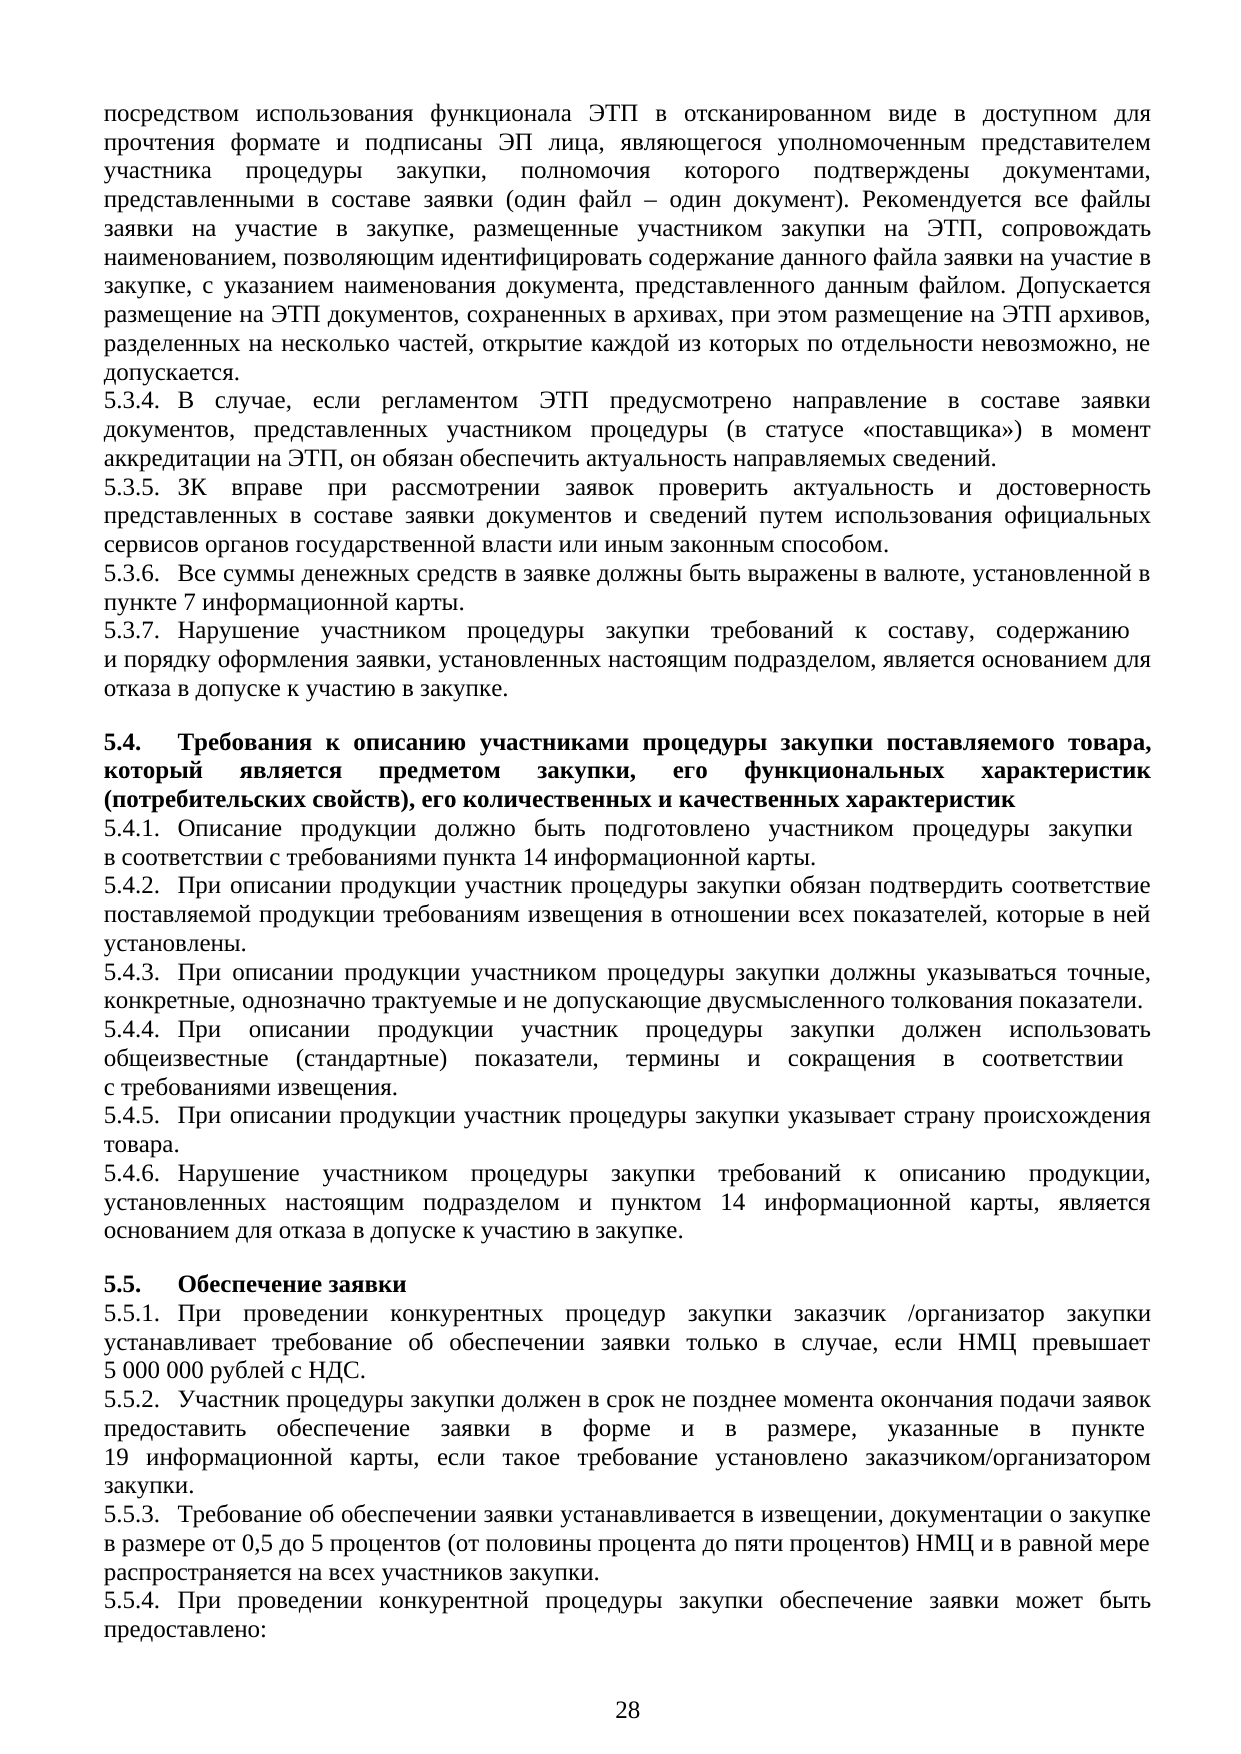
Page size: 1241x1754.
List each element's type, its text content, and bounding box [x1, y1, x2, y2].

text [103, 98, 1152, 385]
list Описание продукции должно быть подготовлено участником процедуры закупки в соответствии с требованиями пункта 14 информационной карты. [103, 813, 1152, 870]
list В случае, если регламентом ЭТП предусмотрено направление в составе заявки документов, представленных участником процедуры (в статусе «поставщика») в момент аккредитации на ЭТП, он обязан обеспечить актуальность направляемых сведений. [103, 385, 1152, 472]
list При проведении конкурентной процедуры закупки обеспечение заявки может быть предоставлено: [103, 1585, 1152, 1643]
list ЗК вправе при рассмотрении заявок проверить актуальность и достоверность представленных в составе заявки документов и сведений путем использования официальных сервисов органов государственной власти или иным законным способом. [103, 472, 1152, 558]
list Обеспечение заявки [103, 1269, 1152, 1298]
list Нарушение участником процедуры закупки требований к описанию продукции, установленных настоящим подразделом и пунктом 14 информационной карты, является основанием для отказа в допуске к участию в закупке. [103, 1158, 1152, 1244]
list Участник процедуры закупки должен в срок не позднее момента окончания подачи заявок предоставить обеспечение заявки в форме и в размере, указанные в пункте 19 информационной карты, если такое требование установлено заказчиком/организатором закупки. [103, 1384, 1152, 1499]
list Требования к описанию участниками процедуры закупки поставляемого товара, который является предметом закупки, его функциональных характеристик (потребительских свойств), его количественных и качественных характеристик [103, 727, 1152, 813]
list При описании продукции участник процедуры закупки должен использовать общеизвестные (стандартные) показатели, термины и сокращения в соответствии с требованиями извещения. [103, 1014, 1152, 1100]
list Все суммы денежных средств в заявке должны быть выражены в валюте, установленной в пункте 7 информационной карты. [103, 558, 1152, 615]
list При описании продукции участником процедуры закупки должны указываться точные, конкретные, однозначно трактуемые и не допускающие двусмысленного толкования показатели. [103, 957, 1152, 1014]
list При проведении конкурентных процедур закупки заказчик /организатор закупки устанавливает требование об обеспечении заявки только в случае, если НМЦ превышает 5 000 000 рублей с НДС. [103, 1298, 1152, 1384]
list Требование об обеспечении заявки устанавливается в извещении, документации о закупке в размере от 0,5 до 5 процентов (от половины процента до пяти процентов) НМЦ и в равной мере распространяется на всех участников закупки. [103, 1499, 1152, 1585]
list При описании продукции участник процедуры закупки обязан подтвердить соответствие поставляемой продукции требованиям извещения в отношении всех показателей, которые в ней установлены. [103, 870, 1152, 957]
list Нарушение участником процедуры закупки требований к составу, содержанию и порядку оформления заявки, установленных настоящим подразделом, является основанием для отказа в допуске к участию в закупке. [103, 615, 1152, 702]
list При описании продукции участник процедуры закупки указывает страну происхождения товара. [103, 1100, 1152, 1158]
